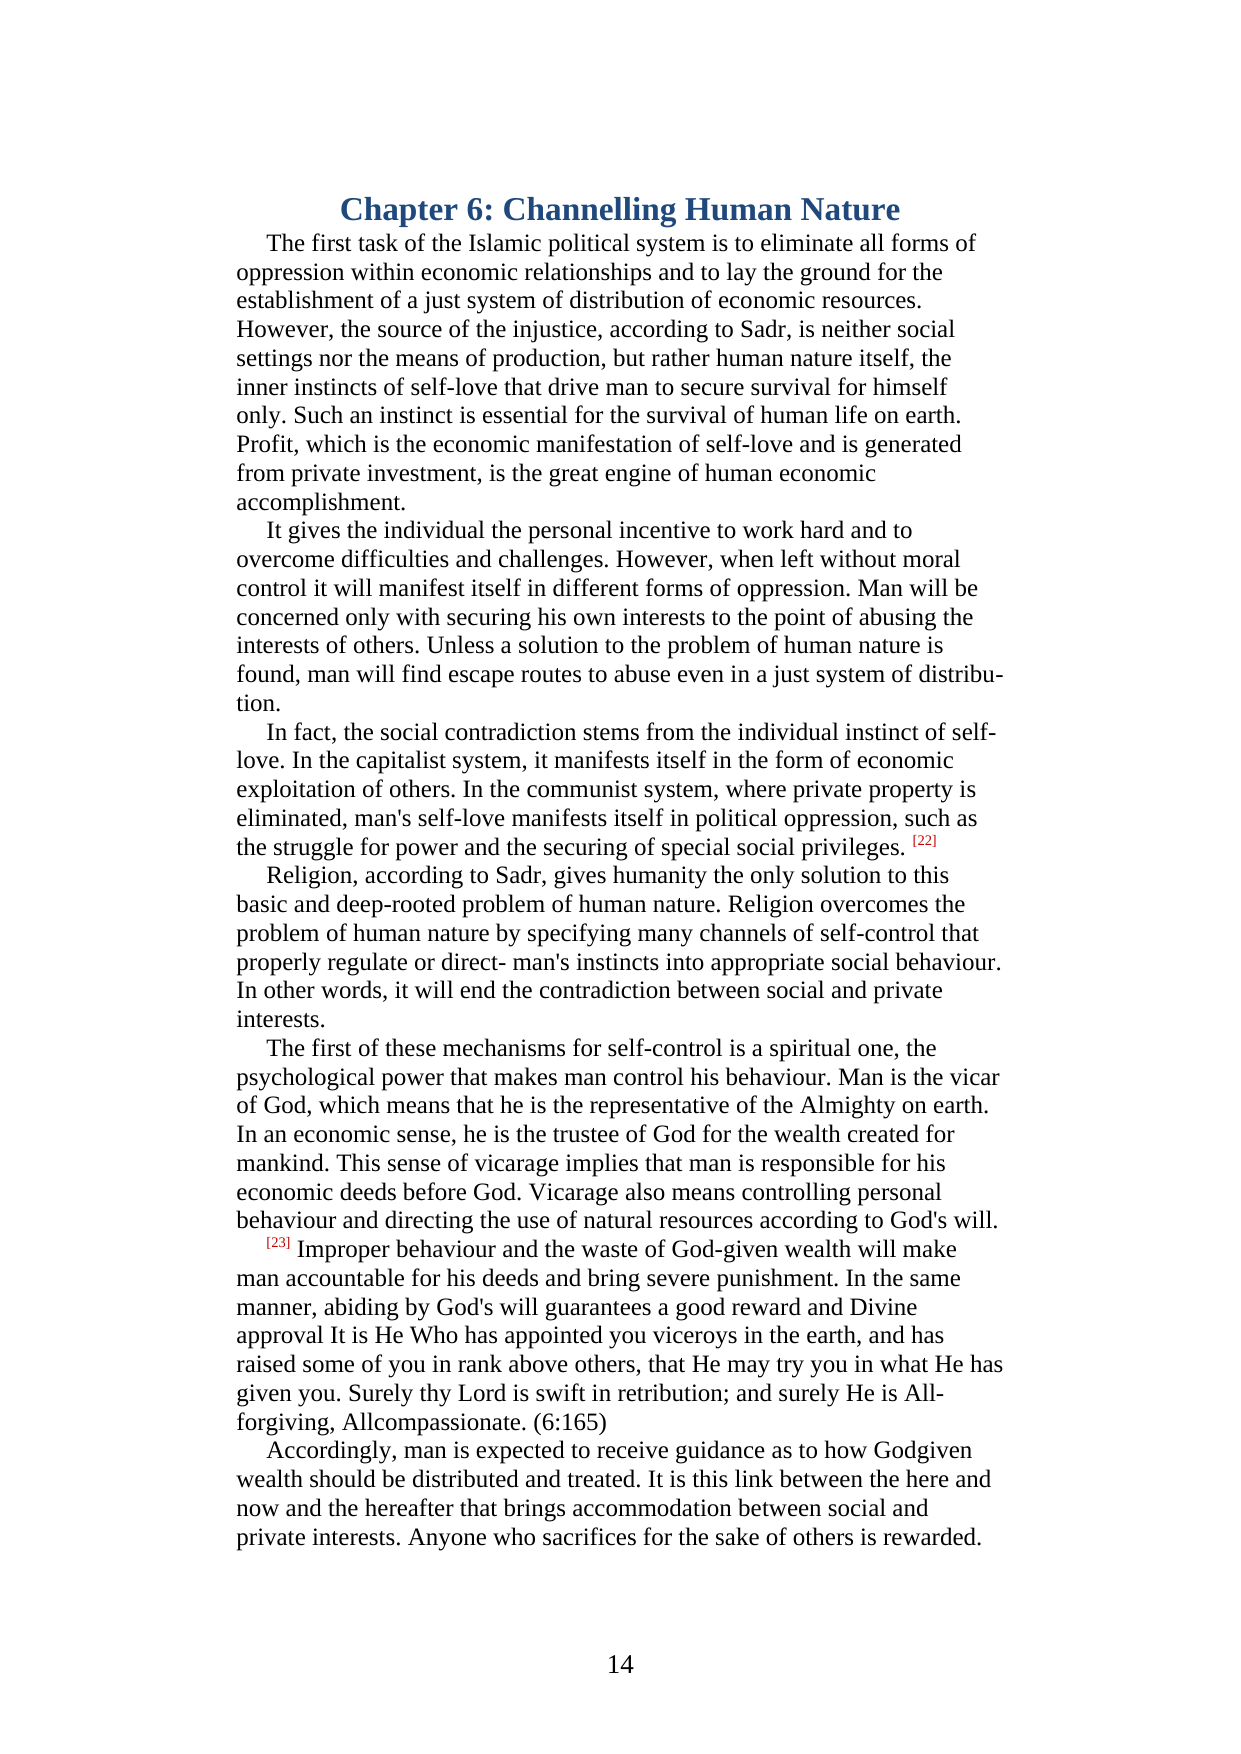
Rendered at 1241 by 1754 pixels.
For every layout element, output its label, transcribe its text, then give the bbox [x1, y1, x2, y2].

text The first task of the Islamic political system is to eliminate all forms of oppression within economic relationships and to lay the ground for the establishment of a just system of distribution of eco­nomic resources. However, the source of the injustice, according to Sadr, is neither social settings nor the means of production, but rather human nature itself, the inner instincts of self-love that drive man to secure survival for himself only. Such an instinct is essential for the survival of human life on earth. Profit, which is the economic manifes­tation of self-love and is generated from private investment, is the great engine of human economic accomplishment. [236, 228, 1004, 516]
subtitle Chapter 6: Channelling Human Nature [236, 190, 1004, 228]
text It gives the individ­ual the personal incentive to work hard and to overcome difficulties and challenges. However, when left without moral control it will manifest itself in different forms of oppression. Man will be concerned only with securing his own interests to the point of abusing the interests of others. Unless a solution to the problem of human nature is found, man will find escape routes to abuse even in a just system of distribu­tion. [236, 516, 1004, 717]
text [23] Improper behaviour and the waste of God-given wealth will make man accountable for his deeds and bring severe punishment. In the same manner, abiding by God's will guarantees a good reward and Divine approval It is He Who has appointed you viceroys in the earth, and has raised some of you in rank above others, that He may try you in what He has given you. Surely thy Lord is swift in retribution; and surely He is All-forgiving, All­compassionate. (6:165) [236, 1234, 1004, 1436]
text Religion, according to Sadr, gives humanity the only solution to this basic and deep-rooted problem of human nature. Religion over­comes the problem of human nature by specifying many channels of self-control that properly regulate or direct- man's instincts into appro­priate social behaviour. In other words, it will end the contradiction between social and private interests. [236, 861, 1004, 1033]
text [236, 1436, 1004, 1551]
text The first of these mechanisms for self-control is a spiritual one, the psychological power that makes man control his behaviour. Man is the vicar of God, which means that he is the representative of the Almighty on earth. In an economic sense, he is the trustee of God for the wealth created for mankind. This sense of vicarage implies that man is respon­sible for his economic deeds before God. Vicarage also means controlling personal behaviour and directing the use of natural resources according to God's will. [236, 1033, 1004, 1234]
text In fact, the social contradiction stems from the individual instinct of self-love. In the capitalist system, it manifests itself in the form of economic exploitation of others. In the communist system, where private property is eliminated, man's self-love manifests itself in politi­cal oppression, such as the struggle for power and the securing of special social privileges. [22] [236, 717, 1004, 861]
